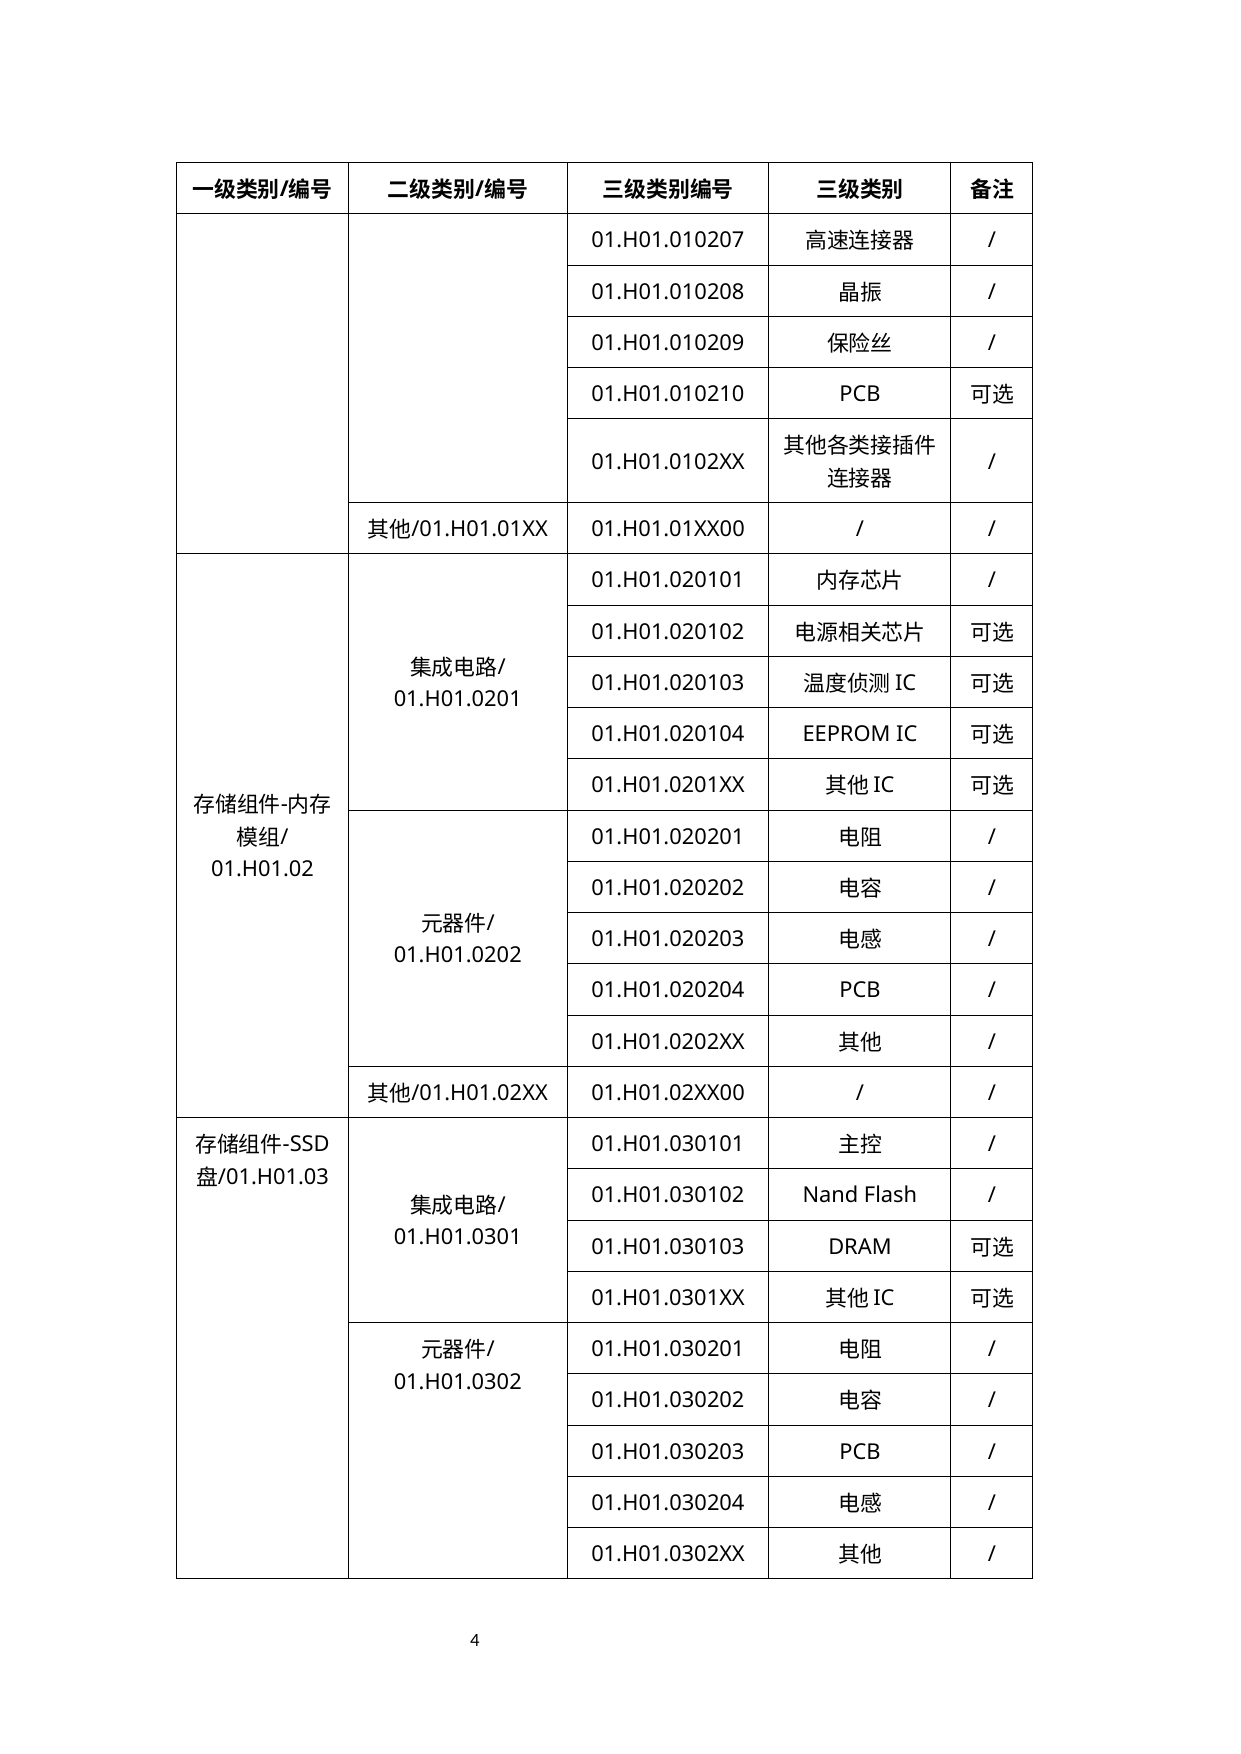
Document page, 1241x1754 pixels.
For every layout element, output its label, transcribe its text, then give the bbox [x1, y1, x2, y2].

table_cell / [951, 1169, 1032, 1219]
table_header 备注 [951, 163, 1032, 213]
table_cell 01.H01.0301XX [568, 1272, 768, 1322]
table_cell 元器件/01.H01.0302 [349, 1323, 567, 1578]
table_cell 主控 [769, 1118, 950, 1168]
table_cell 可选 [951, 606, 1032, 656]
table_cell 其他各类接插件连接器 [769, 419, 950, 502]
table_cell 01.H01.030101 [568, 1118, 768, 1168]
table_cell 01.H01.020103 [568, 657, 768, 707]
table_cell 其他IC [769, 1272, 950, 1322]
table_cell 温度侦测IC [769, 657, 950, 707]
table_cell 01.H01.0302XX [568, 1528, 768, 1578]
table_cell / [769, 503, 950, 553]
table_cell Nand Flash [769, 1169, 950, 1219]
table_cell 内存芯片 [769, 554, 950, 604]
table_cell 01.H01.0202XX [568, 1016, 768, 1066]
table_cell 其他 [769, 1016, 950, 1066]
table_cell / [951, 214, 1032, 264]
table_cell 01.H01.020202 [568, 862, 768, 912]
table_header 一级类别/编号 [177, 163, 348, 213]
table_cell 01.H01.010208 [568, 266, 768, 316]
table_cell PCB [769, 964, 950, 1014]
table_cell 01.H01.010207 [568, 214, 768, 264]
table_cell 可选 [951, 1221, 1032, 1271]
table_cell 晶振 [769, 266, 950, 316]
table_cell 集成电路/01.H01.0201 [349, 554, 567, 809]
table_cell / [951, 1426, 1032, 1476]
table_cell 01.H01.030103 [568, 1221, 768, 1271]
table_cell 电容 [769, 862, 950, 912]
table_cell 元器件/01.H01.0202 [349, 811, 567, 1066]
table_header 三级类别 [769, 163, 950, 213]
table_cell 可选 [951, 657, 1032, 707]
table_cell 01.H01.030203 [568, 1426, 768, 1476]
table_cell / [951, 1323, 1032, 1373]
table_cell / [951, 862, 1032, 912]
table_cell 01.H01.030102 [568, 1169, 768, 1219]
table_cell PCB [769, 368, 950, 418]
table_cell / [769, 1067, 950, 1117]
table_cell 01.H01.0201XX [568, 759, 768, 809]
table_cell / [951, 964, 1032, 1014]
table_cell 01.H01.020102 [568, 606, 768, 656]
table_cell 其他 [769, 1528, 950, 1578]
table_cell PCB [769, 1426, 950, 1476]
table_cell 电感 [769, 913, 950, 963]
table_cell / [951, 419, 1032, 502]
table_cell 集成电路/01.H01.0301 [349, 1118, 567, 1322]
table_cell / [951, 1067, 1032, 1117]
table_cell 01.H01.030201 [568, 1323, 768, 1373]
table_header 二级类别/编号 [349, 163, 567, 213]
table_cell 01.H01.020201 [568, 811, 768, 861]
table_cell EEPROM IC [769, 708, 950, 758]
table_cell 其他/01.H01.02XX [349, 1067, 567, 1117]
table_cell / [951, 317, 1032, 367]
table_cell 电感 [769, 1477, 950, 1527]
table_cell 01.H01.020204 [568, 964, 768, 1014]
table_cell 存储组件-内存模组/01.H01.02 [177, 554, 348, 1117]
table_cell 01.H01.030202 [568, 1374, 768, 1424]
table_cell 可选 [951, 759, 1032, 809]
table_cell 高速连接器 [769, 214, 950, 264]
table_cell 01.H01.030204 [568, 1477, 768, 1527]
table_cell 电容 [769, 1374, 950, 1424]
table_cell 其他IC [769, 759, 950, 809]
table_cell / [951, 554, 1032, 604]
table_cell / [951, 811, 1032, 861]
table_cell 01.H01.0102XX [568, 419, 768, 502]
table_cell 保险丝 [769, 317, 950, 367]
table_cell 01.H01.010210 [568, 368, 768, 418]
table_cell / [951, 1477, 1032, 1527]
table_cell 01.H01.020104 [568, 708, 768, 758]
table_cell / [951, 913, 1032, 963]
table_cell 电阻 [769, 1323, 950, 1373]
table_cell / [951, 1118, 1032, 1168]
table_header 三级类别编号 [568, 163, 768, 213]
table_cell 01.H01.020101 [568, 554, 768, 604]
table_cell DRAM [769, 1221, 950, 1271]
table_cell / [951, 1528, 1032, 1578]
table_cell 可选 [951, 708, 1032, 758]
table_cell 存储组件-SSD盘/01.H01.03 [177, 1118, 348, 1578]
table_cell 01.H01.020203 [568, 913, 768, 963]
table_cell / [951, 266, 1032, 316]
table_cell 电源相关芯片 [769, 606, 950, 656]
table_cell / [951, 1016, 1032, 1066]
table_cell 01.H01.01XX00 [568, 503, 768, 553]
table_cell 01.H01.02XX00 [568, 1067, 768, 1117]
table_cell / [951, 1374, 1032, 1424]
table_cell 01.H01.010209 [568, 317, 768, 367]
table_cell 其他/01.H01.01XX [349, 503, 567, 553]
table_cell 可选 [951, 368, 1032, 418]
table_cell 电阻 [769, 811, 950, 861]
table_cell 可选 [951, 1272, 1032, 1322]
table_cell / [951, 503, 1032, 553]
